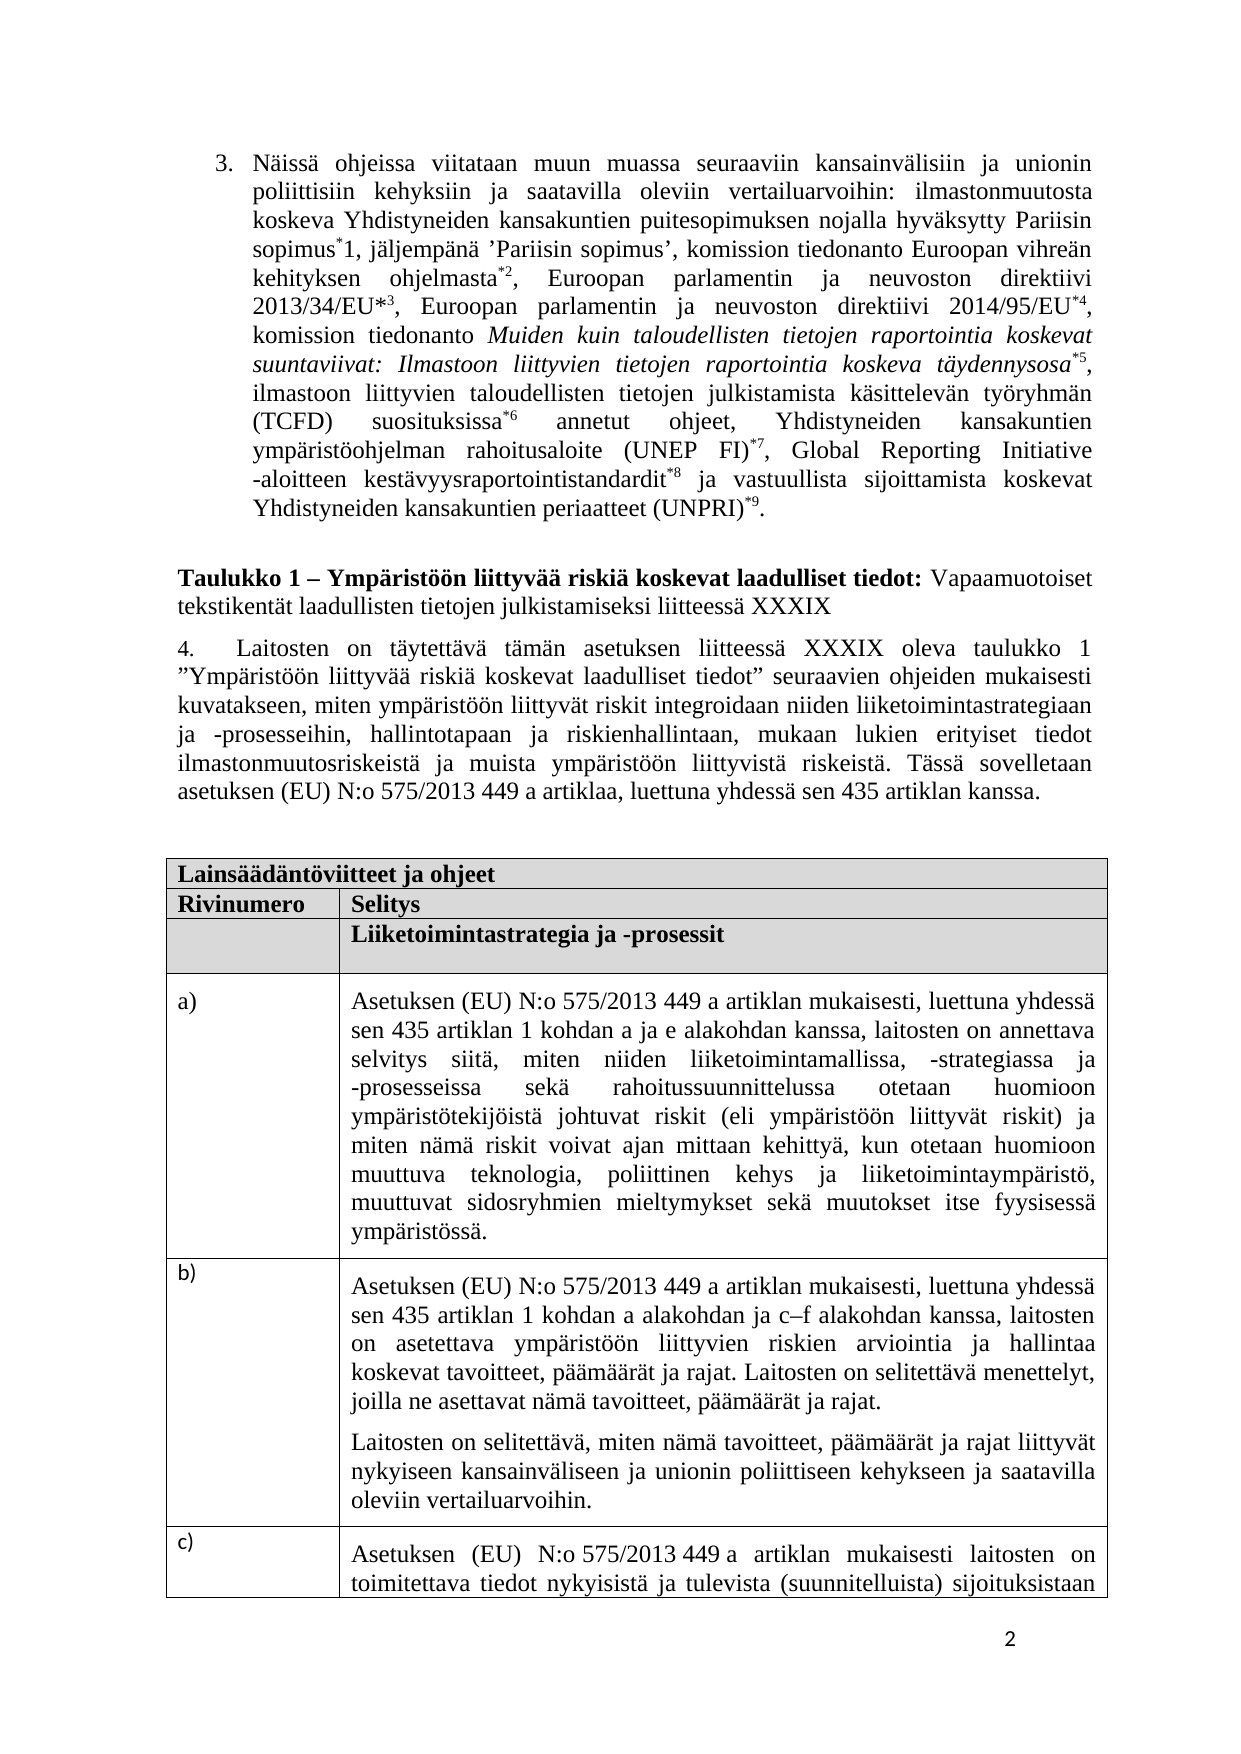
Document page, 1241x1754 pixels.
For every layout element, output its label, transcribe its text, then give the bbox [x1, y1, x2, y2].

text Taulukko 1 – Ympäristöön liittyvää riskiä koskevat laadulliset tiedot: Vapaamuotoiset tekstikentät laadullisten tietojen julkistamiseksi liitteessä XXXIX [177, 563, 1092, 620]
table_cell Selitys [340, 889, 1107, 918]
table_cell Asetuksen (EU) N:o 575/2013 449 a artiklan mukaisesti, luettuna yhdessä sen 435 artiklan 1 kohdan a ja e alakohdan kanssa, laitosten on annettava selvitys siitä, miten niiden liiketoimintamallissa, -strategiassa ja -prosesseissa sekä rahoitussuunnittelussa otetaan huomioon ympäristötekijöistä johtuvat riskit (eli ympäristöön liittyvät riskit) ja miten nämä riskit voivat ajan mittaan kehittyä, kun otetaan huomioon muuttuva teknologia, poliittinen kehys ja liiketoimintaympäristö, muuttuvat sidosryhmien mieltymykset sekä muutokset itse fyysisessä ympäristössä. [340, 974, 1107, 1257]
table_cell c) [167, 1527, 339, 1597]
table_cell [167, 919, 339, 973]
list Laitosten on täytettävä tämän asetuksen liitteessä XXXIX oleva taulukko 1 ”Ympäristöön liittyvää riskiä koskevat laadulliset tiedot” seuraavien ohjeiden mukaisesti kuvatakseen, miten ympäristöön liittyvät riskit integroidaan niiden liiketoimintastrategiaan ja -prosesseihin, hallintotapaan ja riskienhallintaan, mukaan lukien erityiset tiedot ilmastonmuutosriskeistä ja muista ympäristöön liittyvistä riskeistä. Tässä sovelletaan asetuksen (EU) N:o 575/2013 449 a artiklaa, luettuna yhdessä sen 435 artiklan kanssa. [177, 633, 1092, 805]
table_cell b) [167, 1259, 339, 1526]
table_cell Liiketoimintastrategia ja -prosessit [340, 919, 1107, 973]
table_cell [340, 1527, 1107, 1597]
list Näissä ohjeissa viitataan muun muassa seuraaviin kansainvälisiin ja unionin poliittisiin kehyksiin ja saatavilla oleviin vertailuarvoihin: ilmastonmuutosta koskeva Yhdistyneiden kansakuntien puitesopimuksen nojalla hyväksytty Pariisin sopimus*1, jäljempänä ’Pariisin sopimus’, komission tiedonanto Euroopan vihreän kehityksen ohjelmasta*2, Euroopan parlamentin ja neuvoston direktiivi 2013/34/EU*3, Euroopan parlamentin ja neuvoston direktiivi 2014/95/EU*4, komission tiedonanto Muiden kuin taloudellisten tietojen raportointia koskevat suuntaviivat: Ilmastoon liittyvien tietojen raportointia koskeva täydennysosa*5, ilmastoon liittyvien taloudellisten tietojen julkistamista käsittelevän työryhmän (TCFD) suosituksissa*6 annetut ohjeet, Yhdistyneiden kansakuntien ympäristöohjelman rahoitusaloite (UNEP FI)*7, Global Reporting Initiative -aloitteen kestävyysraportointistandardit*8 ja vastuullista sijoittamista koskevat Yhdistyneiden kansakuntien periaatteet (UNPRI)*9. [215, 148, 1092, 521]
table_cell a) [167, 974, 339, 1257]
table_cell Asetuksen (EU) N:o 575/2013 449 a artiklan mukaisesti, luettuna yhdessä sen 435 artiklan 1 kohdan a alakohdan ja c–f alakohdan kanssa, laitosten on asetettava ympäristöön liittyvien riskien arviointia ja hallintaa koskevat tavoitteet, päämäärät ja rajat. Laitosten on selitettävä menettelyt, joilla ne asettavat nämä tavoitteet, päämäärät ja rajat. Laitosten on selitettävä, miten nämä tavoitteet, päämäärät ja rajat liittyvät nykyiseen kansainväliseen ja unionin poliittiseen kehykseen ja saatavilla oleviin vertailuarvoihin. [340, 1259, 1107, 1526]
table_cell Rivinumero [167, 889, 339, 918]
table_header Lainsäädäntöviitteet ja ohjeet [167, 859, 1107, 888]
